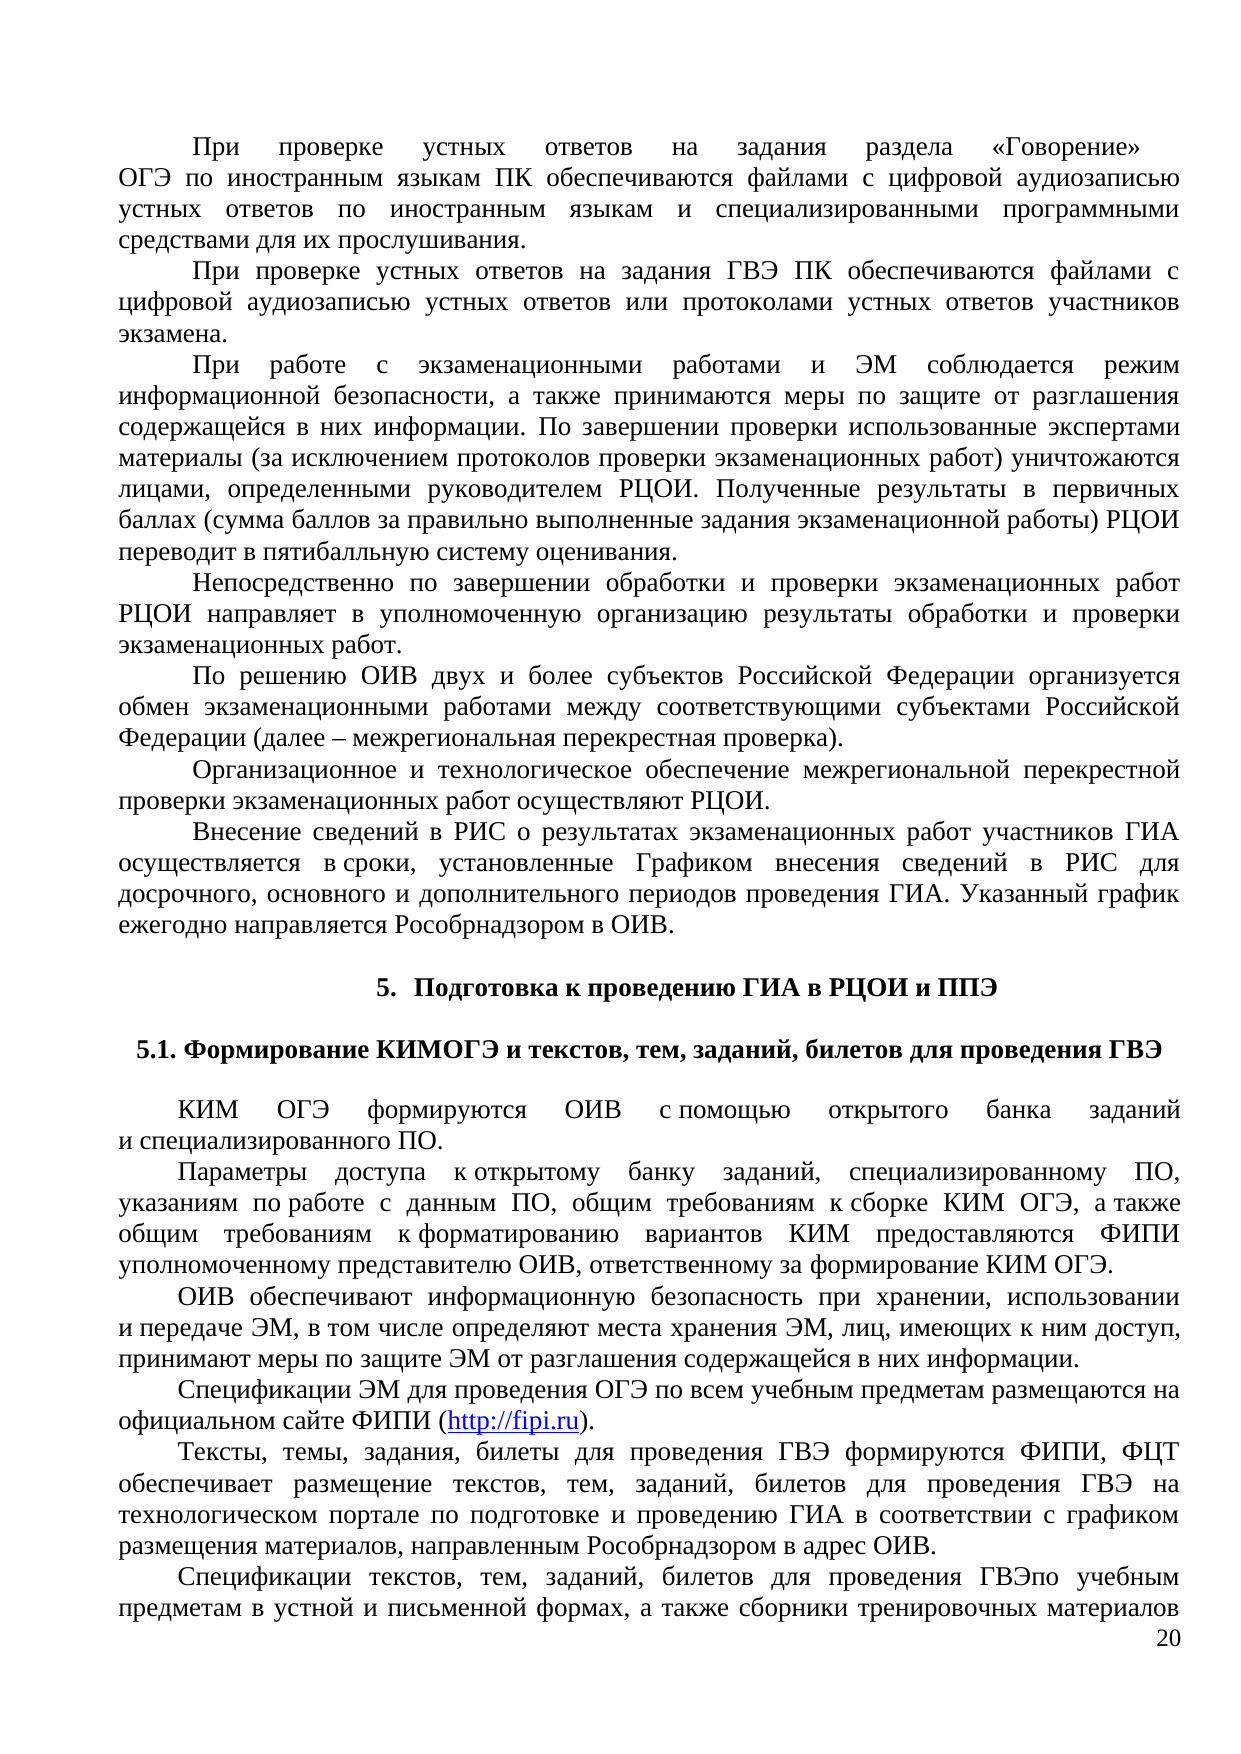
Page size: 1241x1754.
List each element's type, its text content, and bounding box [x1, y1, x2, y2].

list Подготовка к проведению ГИА в РЦОИ и ППЭ [193, 971, 1181, 1002]
text Спецификации ЭМ для проведения ОГЭ по всем учебным предметам размещаются на официальном сайте ФИПИ (http://fipi.ru). [118, 1373, 1181, 1436]
text 5.1. Формирование КИМОГЭ и текстов, тем, заданий, билетов для проведения ГВЭ [118, 1033, 1181, 1064]
text ОИВ обеспечивают информационную безопасность при хранении, использовании и передаче ЭМ, в том числе определяют места хранения ЭМ, лиц, имеющих к ним доступ, принимают меры по защите ЭМ от разглашения содержащейся в них информации. [118, 1280, 1181, 1373]
text По решению ОИВ двух и более субъектов Российской Федерации организуется обмен экзаменационными работами между соответствующими субъектами Российской Федерации (далее – межрегиональная перекрестная проверка). [118, 659, 1181, 753]
text Организационное и технологическое обеспечение межрегиональной перекрестной проверки экзаменационных работ осуществляют РЦОИ. [118, 753, 1181, 815]
text Тексты, темы, задания, билеты для проведения ГВЭ формируются ФИПИ, ФЦТ обеспечивает размещение текстов, тем, заданий, билетов для проведения ГВЭ на технологическом портале по подготовке и проведению ГИА в соответствии с графиком размещения материалов, направленным Рособрнадзором в адрес ОИВ. [118, 1436, 1181, 1560]
text Внесение сведений в РИС о результатах экзаменационных работ участников ГИА осуществляется в сроки, установленные Графиком внесения сведений в РИС для досрочного, основного и дополнительного периодов проведения ГИА. Указанный график ежегодно направляется Рособрнадзором в ОИВ. [118, 815, 1181, 939]
text При проверке устных ответов на задания раздела «Говорение» ОГЭ по иностранным языкам ПК обеспечиваются файлами с цифровой аудиозаписью устных ответов по иностранным языкам и специализированными программными средствами для их прослушивания. [118, 130, 1181, 254]
text Параметры доступа к открытому банку заданий, специализированному ПО, указаниям по работе с данным ПО, общим требованиям к сборке КИМ ОГЭ, а также общим требованиям к форматированию вариантов КИМ предоставляются ФИПИ уполномоченному представителю ОИВ, ответственному за формирование КИМ ОГЭ. [118, 1155, 1181, 1280]
text Непосредственно по завершении обработки и проверки экзаменационных работ РЦОИ направляет в уполномоченную организацию результаты обработки и проверки экзаменационных работ. [118, 566, 1181, 659]
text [118, 1560, 1181, 1622]
text При работе с экзаменационными работами и ЭМ соблюдается режим информационной безопасности, а также принимаются меры по защите от разглашения содержащейся в них информации. По завершении проверки использованные экспертами материалы (за исключением протоколов проверки экзаменационных работ) уничтожаются лицами, определенными руководителем РЦОИ. Полученные результаты в первичных баллах (сумма баллов за правильно выполненные задания экзаменационной работы) РЦОИ переводит в пятибалльную систему оценивания. [118, 348, 1181, 566]
text При проверке устных ответов на задания ГВЭ ПК обеспечиваются файлами с цифровой аудиозаписью устных ответов или протоколами устных ответов участников экзамена. [118, 254, 1181, 348]
text КИМ ОГЭ формируются ОИВ с помощью открытого банка заданий и специализированного ПО. [118, 1093, 1181, 1155]
